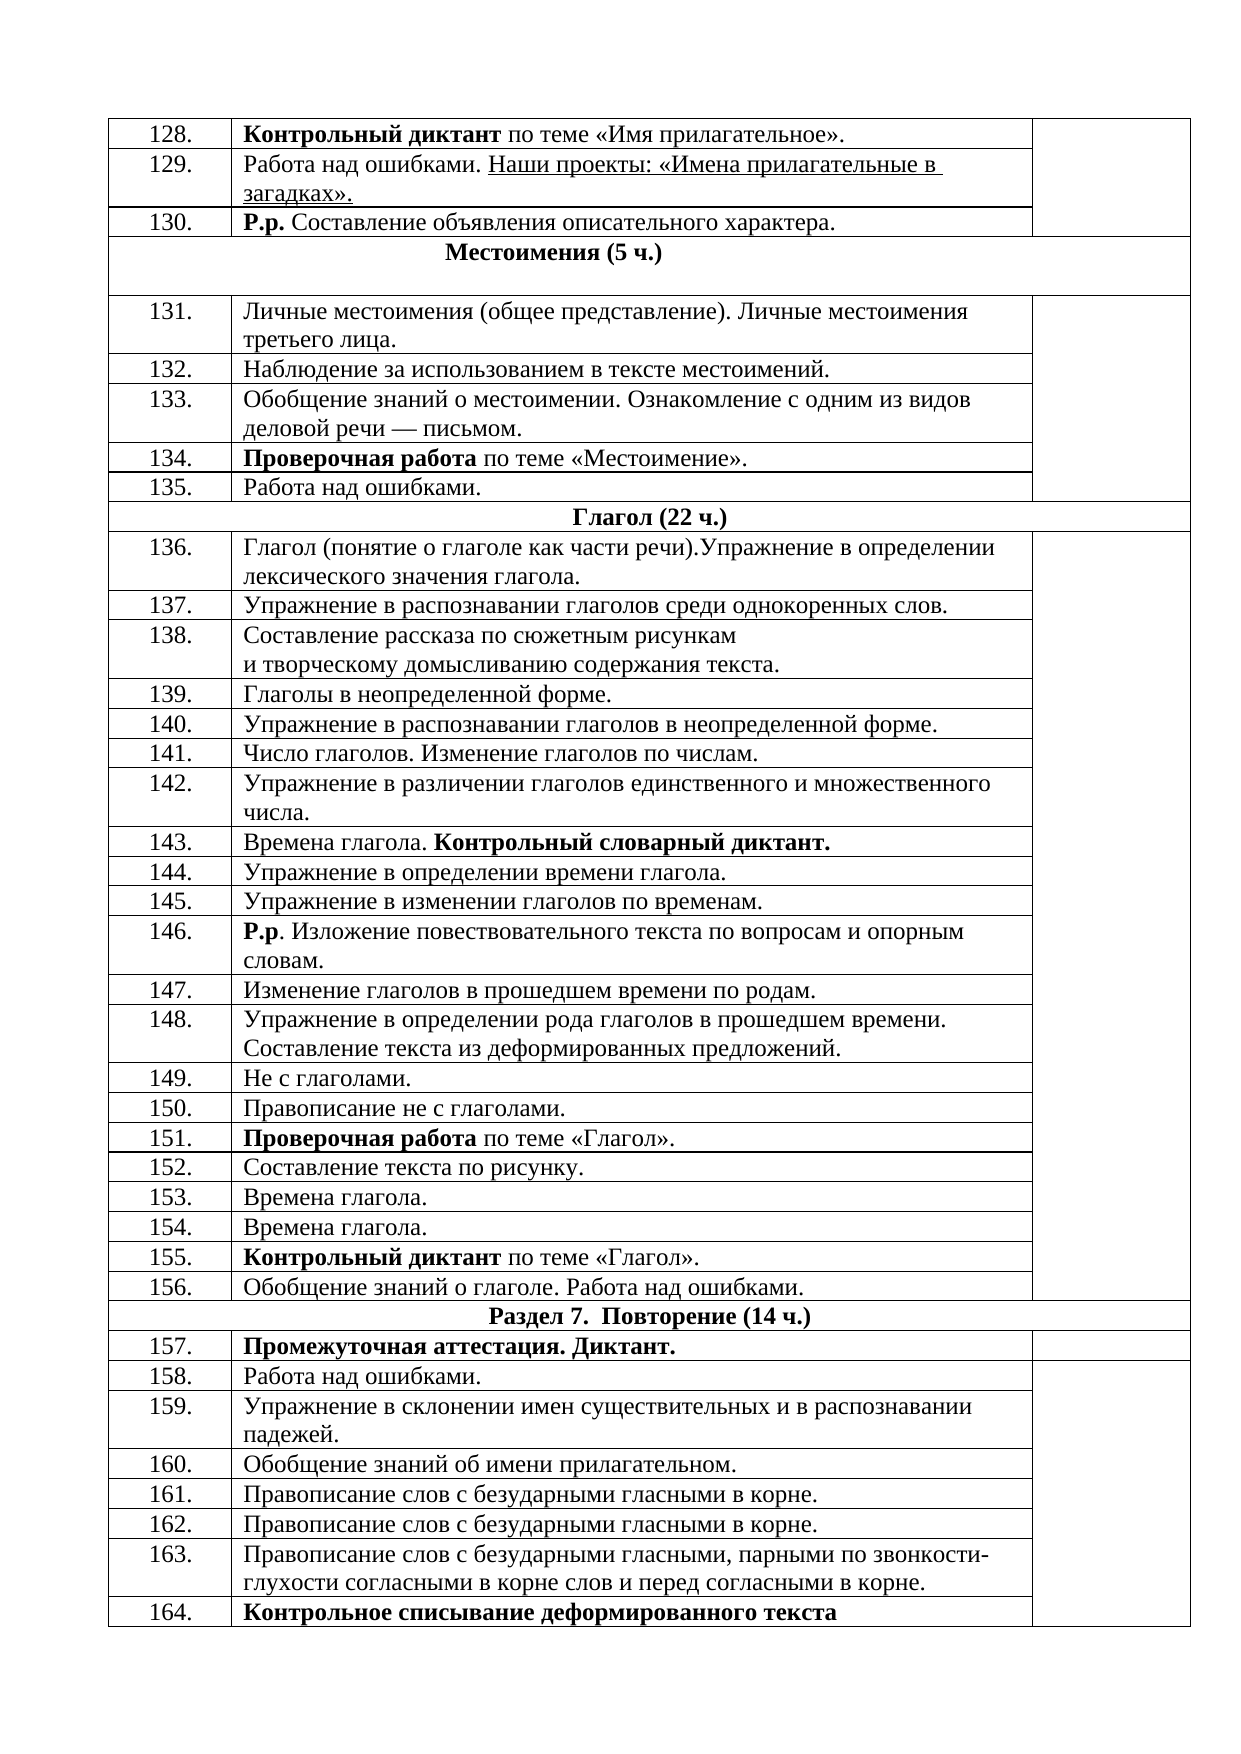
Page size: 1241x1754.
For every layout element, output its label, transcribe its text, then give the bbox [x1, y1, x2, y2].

table_cell Работа над ошибками. [232, 1361, 1032, 1390]
table_cell Контрольный диктант по теме «Имя прилагательное». [232, 119, 1032, 148]
table_cell 155. [109, 1242, 231, 1271]
table_cell Составление рассказа по сюжетным рисункам и творческому домысливанию содержания текста. [232, 620, 1032, 678]
table_cell Не с глаголами. [232, 1063, 1032, 1092]
table_cell Промежуточная аттестация. Диктант. [232, 1331, 1032, 1360]
table_cell 144. [109, 857, 231, 885]
table_cell Обобщение знаний об имени прилагательном. [232, 1449, 1032, 1478]
table_cell Обобщение знаний о глаголе. Работа над ошибками. [232, 1272, 1032, 1300]
table_cell Проверочная работа по теме «Местоимение». [232, 443, 1032, 471]
table_cell 137. [109, 591, 231, 619]
table_cell 135. [109, 473, 231, 501]
table_cell Упражнение в определении времени глагола. [232, 857, 1032, 885]
table_cell 151. [109, 1123, 231, 1151]
table_cell 152. [109, 1153, 231, 1181]
table_cell 157. [109, 1331, 231, 1360]
table_cell Времена глагола. [232, 1182, 1032, 1211]
table_cell Глагол (22 ч.) [109, 502, 1190, 531]
table_cell 163. [109, 1539, 231, 1596]
table_cell Работа над ошибками. [232, 473, 1032, 501]
table_cell [1033, 532, 1190, 1300]
table_cell [1033, 296, 1190, 501]
table_cell Р.р. Изложение повествовательного текста по вопросам и опорным словам. [232, 916, 1032, 974]
table_cell 132. [109, 354, 231, 383]
table_cell Упражнение в склонении имен существительных и в распознавании падежей. [232, 1391, 1032, 1448]
table_cell 128. [109, 119, 231, 148]
table_cell 146. [109, 916, 231, 974]
table_cell 164. [109, 1597, 231, 1626]
table_cell Составление текста по рисунку. [232, 1153, 1032, 1181]
table_cell 141. [109, 739, 231, 767]
table_cell Наблюдение за использованием в тексте местоимений. [232, 354, 1032, 383]
table_cell Контрольное списывание деформированного текста [232, 1597, 1032, 1626]
table_cell Обобщение знаний о местоимении. Ознакомление с одним из видов деловой речи — письмом. [232, 384, 1032, 442]
table_cell 138. [109, 620, 231, 678]
table_cell Работа над ошибками. Наши проекты: «Имена прилагательные в загадках». [232, 149, 1032, 206]
table_cell Раздел 7. Повторение (14 ч.) [601, 1301, 1190, 1330]
table_cell 156. [109, 1272, 231, 1300]
table_cell 160. [109, 1449, 231, 1478]
table_cell 149. [109, 1063, 231, 1092]
table_cell 150. [109, 1093, 231, 1122]
table_cell 162. [109, 1509, 231, 1538]
table_cell [1033, 1331, 1190, 1360]
table_cell 134. [109, 443, 231, 471]
table_cell Времена глагола. [232, 1212, 1032, 1241]
table_cell Контрольный диктант по теме «Глагол». [232, 1242, 1032, 1271]
table_cell 143. [109, 827, 231, 856]
table_cell 140. [109, 709, 231, 737]
table_cell 136. [109, 532, 231, 589]
table_cell Упражнение в распознавании глаголов среди однокоренных слов. [232, 591, 1032, 619]
table_cell 142. [109, 768, 231, 826]
table_cell Глагол (понятие о глаголе как части речи).Упражнение в определении лексического значения глагола. [232, 532, 1032, 589]
table_cell Местоимения (5 ч.) [109, 237, 1190, 295]
table_cell Число глаголов. Изменение глаголов по числам. [232, 739, 1032, 767]
table_cell 147. [109, 975, 231, 1003]
table_cell 130. [109, 208, 231, 236]
table_cell Раздел 7. Повторение (14 ч.) [109, 1301, 595, 1330]
table_cell 139. [109, 679, 231, 708]
table_cell 153. [109, 1182, 231, 1211]
table_cell 148. [109, 1005, 231, 1062]
table_cell 154. [109, 1212, 231, 1241]
table_cell 161. [109, 1479, 231, 1508]
table_cell 133. [109, 384, 231, 442]
table_cell Проверочная работа по теме «Глагол». [232, 1123, 1032, 1151]
table_cell Упражнение в изменении глаголов по временам. [232, 886, 1032, 915]
table_cell 158. [109, 1361, 231, 1390]
table_cell Упражнение в определении рода глаголов в прошедшем времени. Составление текста из деформированных предложений. [232, 1005, 1032, 1062]
table_cell Времена глагола. Контрольный словарный диктант. [232, 827, 1032, 856]
table_cell Личные местоимения (общее представление). Личные местоимения третьего лица. [232, 296, 1032, 353]
table_cell 131. [109, 296, 231, 353]
table_cell 159. [109, 1391, 231, 1448]
table_cell 145. [109, 886, 231, 915]
table_cell Глаголы в неопределенной форме. [232, 679, 1032, 708]
table_cell Правописание не с глаголами. [232, 1093, 1032, 1122]
table_cell 129. [109, 149, 231, 206]
table_cell [1033, 1361, 1190, 1626]
table_cell Упражнение в различении глаголов единственного и множественного числа. [232, 768, 1032, 826]
table_cell Р.р. Составление объявления описательного характера. [232, 208, 1032, 236]
table_cell Правописание слов с безударными гласными в корне. [232, 1509, 1032, 1538]
table_cell Правописание слов с безударными гласными в корне. [232, 1479, 1032, 1508]
table_cell Правописание слов с безударными гласными, парными по звонкости-глухости согласными в корне слов и перед согласными в корне. [232, 1539, 1032, 1596]
table_cell Упражнение в распознавании глаголов в неопределенной форме. [232, 709, 1032, 737]
table_cell Изменение глаголов в прошедшем времени по родам. [232, 975, 1032, 1003]
